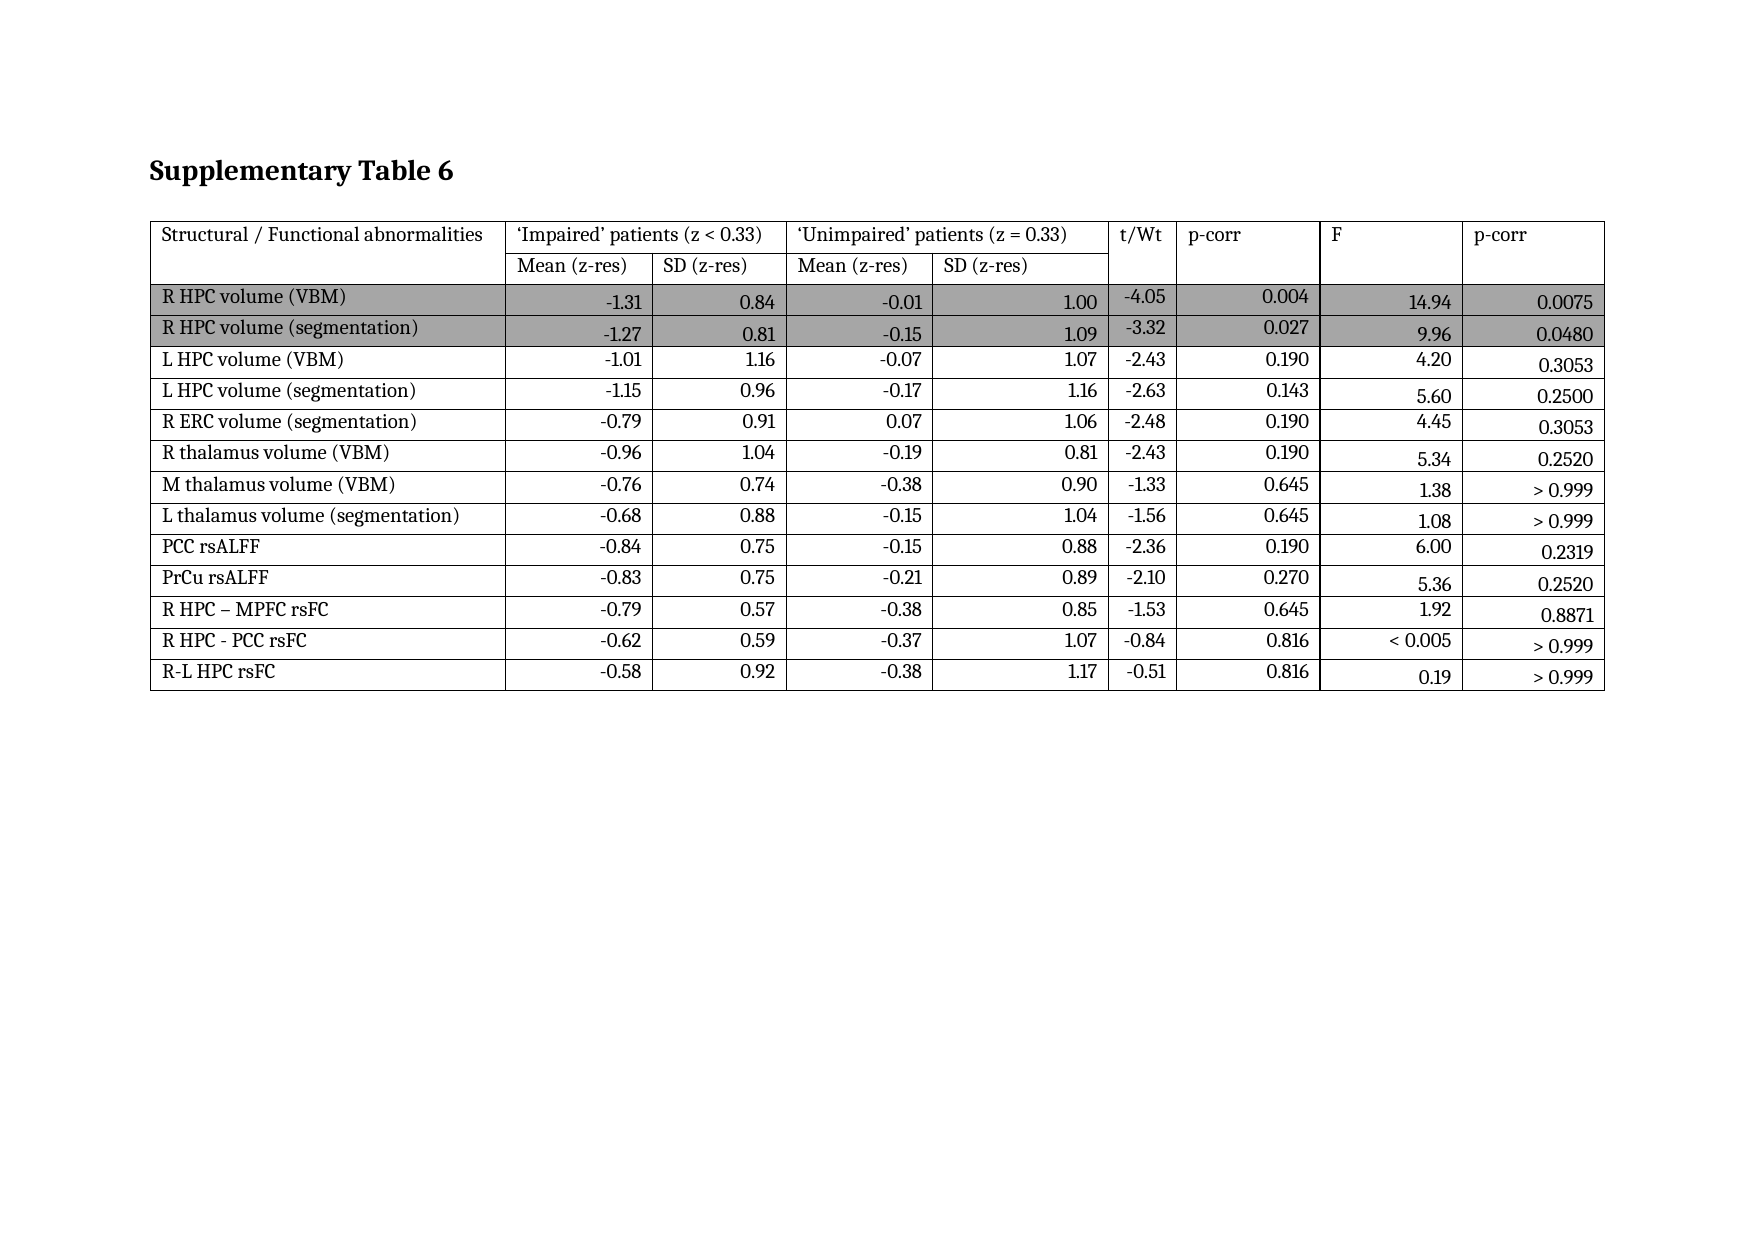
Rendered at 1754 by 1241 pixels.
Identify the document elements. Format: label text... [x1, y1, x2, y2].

table_cell 1.16 [653, 347, 786, 377]
table_cell Mean (z-res) [506, 254, 652, 284]
table_cell R-L HPC rsFC [151, 660, 505, 690]
table_cell -4.05 [1109, 285, 1176, 315]
table_cell 0.90 [933, 472, 1108, 502]
table_cell L HPC volume (segmentation) [151, 379, 505, 409]
table_cell 1.38 [1321, 472, 1462, 502]
table_cell -0.07 [787, 347, 932, 377]
table_cell 0.2520 [1463, 441, 1604, 471]
table_cell 0.143 [1177, 379, 1319, 409]
table_cell 5.34 [1321, 441, 1462, 471]
table_cell -0.84 [1109, 629, 1176, 659]
table_cell -1.15 [506, 379, 652, 409]
table_cell 0.88 [933, 535, 1108, 565]
table_cell -2.43 [1109, 441, 1176, 471]
table_cell -2.10 [1109, 566, 1176, 596]
table_cell 0.816 [1177, 629, 1319, 659]
table_cell -1.56 [1109, 504, 1176, 534]
table_cell 9.96 [1321, 316, 1462, 346]
table_cell -0.68 [506, 504, 652, 534]
table_cell 0.96 [653, 379, 786, 409]
table_cell SD (z-res) [933, 254, 1108, 284]
table_cell 0.81 [933, 441, 1108, 471]
table_cell 1.09 [933, 316, 1108, 346]
table_cell 0.027 [1177, 316, 1319, 346]
table_cell 0.190 [1177, 410, 1319, 440]
table_cell -0.38 [787, 660, 932, 690]
table_cell 0.2520 [1463, 566, 1604, 596]
table_cell 0.59 [653, 629, 786, 659]
table_cell PrCu rsALFF [151, 566, 505, 596]
table_cell -0.15 [787, 316, 932, 346]
table_header Structural / Functional abnormalities [151, 222, 505, 284]
table_cell PCC rsALFF [151, 535, 505, 565]
table_cell 0.89 [933, 566, 1108, 596]
table_cell 0.004 [1177, 285, 1319, 315]
table_cell 0.75 [653, 566, 786, 596]
table_cell R HPC volume (VBM) [151, 285, 505, 315]
table_cell 1.06 [933, 410, 1108, 440]
table_cell R HPC – MPFC rsFC [151, 597, 505, 627]
table_cell 0.0480 [1463, 316, 1604, 346]
table_cell 1.92 [1321, 597, 1462, 627]
table_cell 0.190 [1177, 441, 1319, 471]
table_cell -0.84 [506, 535, 652, 565]
table_cell L thalamus volume (segmentation) [151, 504, 505, 534]
table_cell -2.48 [1109, 410, 1176, 440]
table_cell 5.60 [1321, 379, 1462, 409]
table_cell 0.3053 [1463, 347, 1604, 377]
table_cell -0.01 [787, 285, 932, 315]
table_cell 0.190 [1177, 347, 1319, 377]
table_cell -1.33 [1109, 472, 1176, 502]
table_cell 1.04 [933, 504, 1108, 534]
table_cell -0.51 [1109, 660, 1176, 690]
table_cell 0.645 [1177, 597, 1319, 627]
table_cell > 0.999 [1463, 660, 1604, 690]
table_cell 4.45 [1321, 410, 1462, 440]
table_cell -0.79 [506, 410, 652, 440]
table_cell -0.79 [506, 597, 652, 627]
table_header t/Wt [1109, 222, 1176, 284]
table_cell > 0.999 [1463, 472, 1604, 502]
table_cell 4.20 [1321, 347, 1462, 377]
table_cell -1.53 [1109, 597, 1176, 627]
table_cell -0.15 [787, 535, 932, 565]
table_cell 1.07 [933, 347, 1108, 377]
table_cell -0.58 [506, 660, 652, 690]
table_cell 0.8871 [1463, 597, 1604, 627]
table_header ‘Unimpaired’ patients (z = 0.33) [787, 222, 1108, 252]
table_cell 0.0075 [1463, 285, 1604, 315]
table_cell 6.00 [1321, 535, 1462, 565]
table_cell 1.16 [933, 379, 1108, 409]
table_cell 1.00 [933, 285, 1108, 315]
table_cell R HPC volume (segmentation) [151, 316, 505, 346]
table_cell -0.76 [506, 472, 652, 502]
table_cell 0.2319 [1463, 535, 1604, 565]
table_cell 0.270 [1177, 566, 1319, 596]
table_cell 0.07 [787, 410, 932, 440]
table_cell SD (z-res) [653, 254, 786, 284]
table_cell 0.57 [653, 597, 786, 627]
table_cell 0.190 [1177, 535, 1319, 565]
table_cell -0.15 [787, 504, 932, 534]
table_cell M thalamus volume (VBM) [151, 472, 505, 502]
table_cell 0.92 [653, 660, 786, 690]
table_cell 14.94 [1321, 285, 1462, 315]
table_cell -1.27 [506, 316, 652, 346]
table_header p-corr [1177, 222, 1319, 284]
table_cell -0.83 [506, 566, 652, 596]
table_cell 0.85 [933, 597, 1108, 627]
table_cell -0.38 [787, 597, 932, 627]
table_cell 0.2500 [1463, 379, 1604, 409]
table_header ‘Impaired’ patients (z < 0.33) [506, 222, 786, 252]
table_cell -3.32 [1109, 316, 1176, 346]
table_cell -2.63 [1109, 379, 1176, 409]
table_cell 0.645 [1177, 504, 1319, 534]
table_cell R ERC volume (segmentation) [151, 410, 505, 440]
table_cell > 0.999 [1463, 504, 1604, 534]
table_cell -1.31 [506, 285, 652, 315]
table_cell 1.17 [933, 660, 1108, 690]
table_header F [1321, 222, 1462, 284]
table_cell 0.645 [1177, 472, 1319, 502]
table_cell 0.19 [1321, 660, 1462, 690]
table_cell 1.04 [653, 441, 786, 471]
table_cell -0.38 [787, 472, 932, 502]
table_cell -0.19 [787, 441, 932, 471]
table_cell -0.96 [506, 441, 652, 471]
table_cell -2.36 [1109, 535, 1176, 565]
table_cell L HPC volume (VBM) [151, 347, 505, 377]
table_cell 0.88 [653, 504, 786, 534]
table_cell R thalamus volume (VBM) [151, 441, 505, 471]
table_cell 1.07 [933, 629, 1108, 659]
table_cell -2.43 [1109, 347, 1176, 377]
table_cell 0.91 [653, 410, 786, 440]
table_cell 5.36 [1321, 566, 1462, 596]
table_cell < 0.005 [1321, 629, 1462, 659]
table_cell > 0.999 [1463, 629, 1604, 659]
table_cell -0.21 [787, 566, 932, 596]
table_cell Mean (z-res) [787, 254, 932, 284]
table_cell 0.81 [653, 316, 786, 346]
table_cell -0.17 [787, 379, 932, 409]
table_cell 0.816 [1177, 660, 1319, 690]
table_cell 0.84 [653, 285, 786, 315]
table_cell -0.62 [506, 629, 652, 659]
table_cell 1.08 [1321, 504, 1462, 534]
subtitle Supplementary Table 6 [150, 154, 1604, 188]
table_header p-corr [1463, 222, 1604, 284]
table_cell 0.74 [653, 472, 786, 502]
table_cell -0.37 [787, 629, 932, 659]
table_cell 0.3053 [1463, 410, 1604, 440]
table_cell -1.01 [506, 347, 652, 377]
table_cell 0.75 [653, 535, 786, 565]
table_cell R HPC - PCC rsFC [151, 629, 505, 659]
